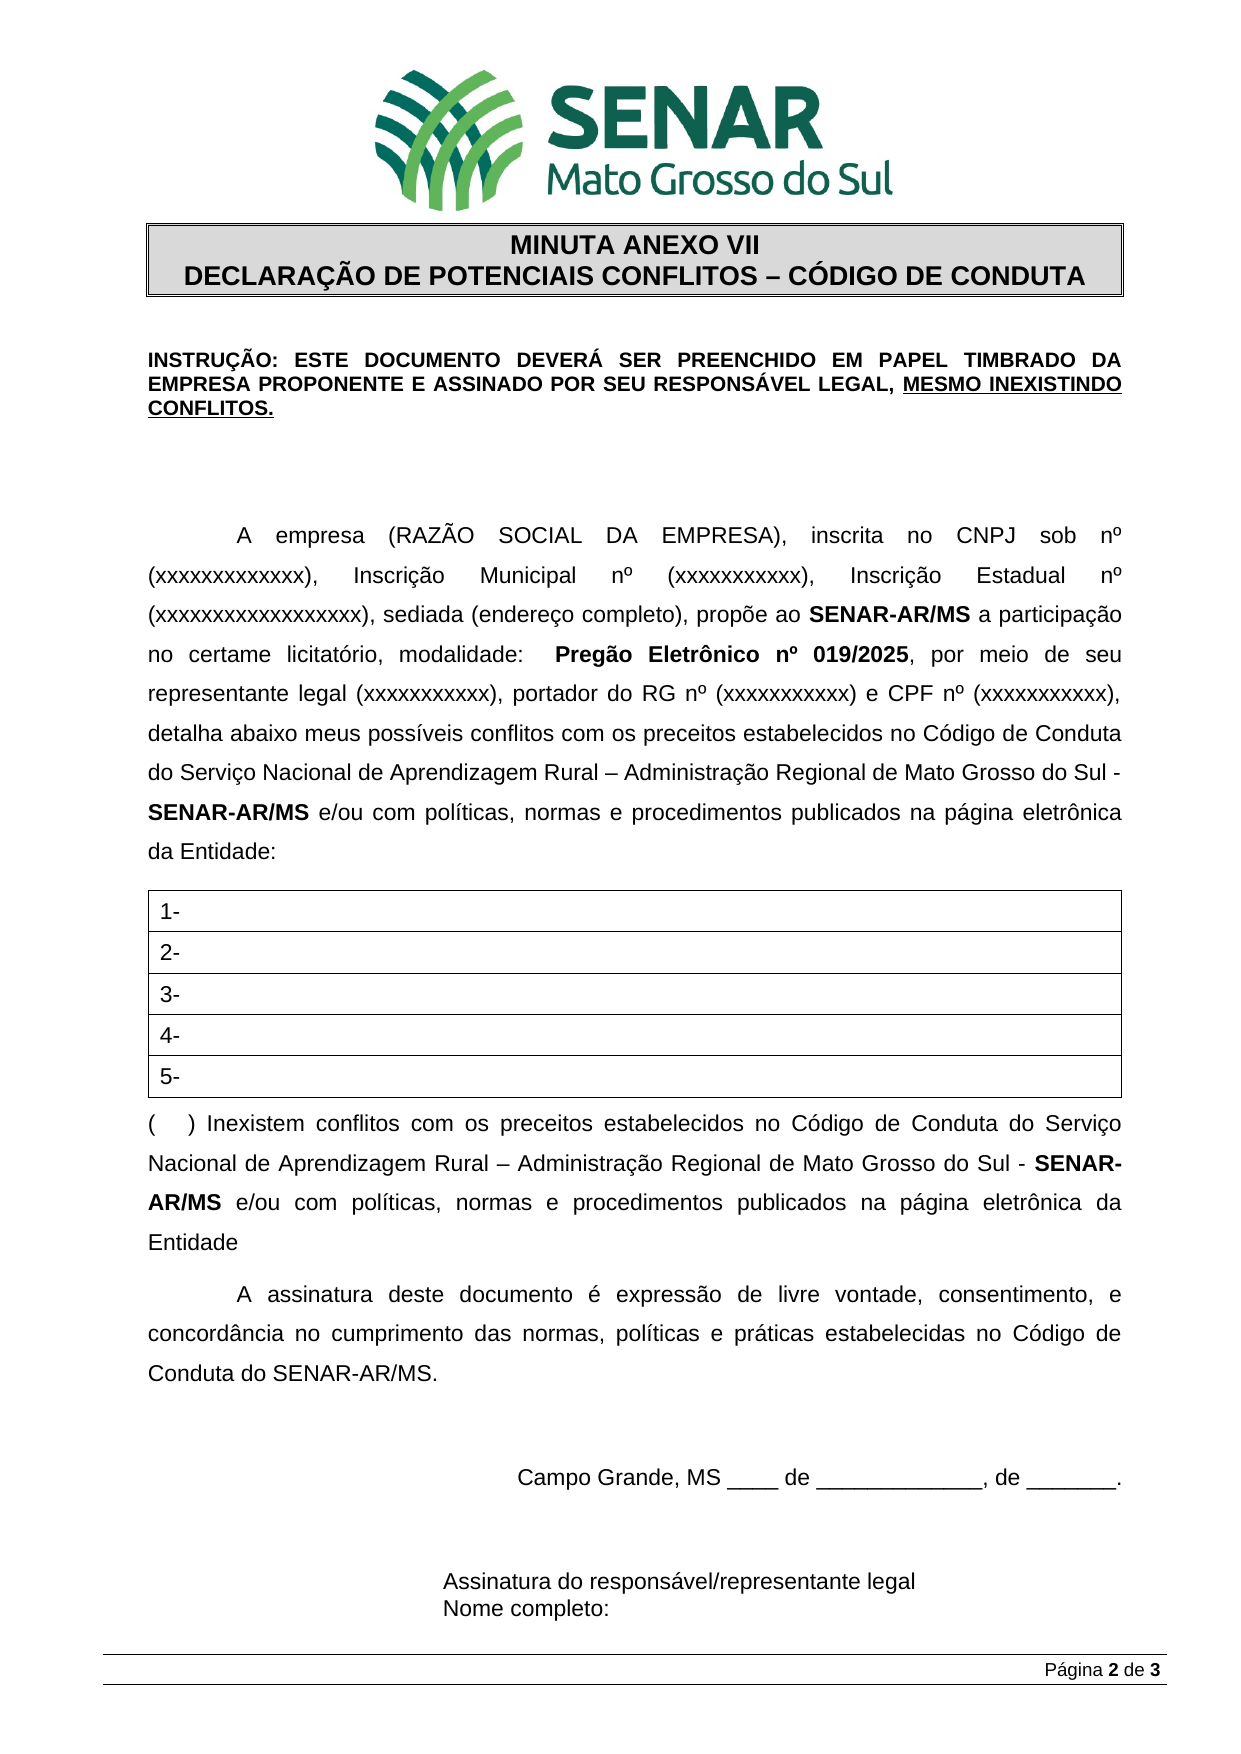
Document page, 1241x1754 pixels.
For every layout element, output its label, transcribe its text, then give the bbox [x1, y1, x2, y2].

table_cell 3- [149, 974, 1121, 1014]
table_header MINUTA ANEXO VII DECLARAÇÃO DE POTENCIAIS CONFLITOS – CÓDIGO DE CONDUTA [149, 226, 1121, 294]
text A empresa (RAZÃO SOCIAL DA EMPRESA), inscrita no CNPJ sob nº (xxxxxxxxxxxxx), Inscrição Municipal nº (xxxxxxxxxxx), Inscrição Estadual nº (xxxxxxxxxxxxxxxxxx), sediada (endereço completo), propõe ao SENAR-AR/MS a participação no certame licitatório, modalidade: Pregão Eletrônico nº 019/2025, por meio de seu representante legal (xxxxxxxxxxx), portador do RG nº (xxxxxxxxxxx) e CPF nº (xxxxxxxxxxx), detalha abaixo meus possíveis conflitos com os preceitos estabelecidos no Código de Conduta do Serviço Nacional de Aprendizagem Rural – Administração Regional de Mato Grosso do Sul - SENAR-AR/MS e/ou com políticas, normas e procedimentos publicados na página eletrônica da Entidade: [148, 522, 1122, 864]
table_header 1- [149, 891, 1121, 931]
text INSTRUÇÃO: ESTE DOCUMENTO DEVERÁ SER PREENCHIDO EM PAPEL TIMBRADO DA EMPRESA PROPONENTE E ASSINADO POR SEU RESPONSÁVEL LEGAL, MESMO INEXISTINDO CONFLITOS. [148, 348, 1122, 420]
text A assinatura deste documento é expressão de livre vontade, consentimento, e concordância no cumprimento das normas, políticas e práticas estabelecidas no Código de Conduta do SENAR-AR/MS. [148, 1281, 1122, 1386]
table_cell 2- [149, 932, 1121, 973]
text ( ) Inexistem conflitos com os preceitos estabelecidos no Código de Conduta do Serviço Nacional de Aprendizagem Rural – Administração Regional de Mato Grosso do Sul - SENAR-AR/MS e/ou com políticas, normas e procedimentos publicados na página eletrônica da Entidade [148, 1110, 1122, 1255]
text Nome completo: [354, 1594, 1122, 1621]
table_cell 4- [149, 1015, 1121, 1055]
text Campo Grande, MS ____ de _____________, de _______. [148, 1463, 1122, 1490]
picture [365, 59, 905, 223]
table_cell 5- [149, 1056, 1121, 1097]
text Assinatura do responsável/representante legal [148, 1568, 1122, 1594]
